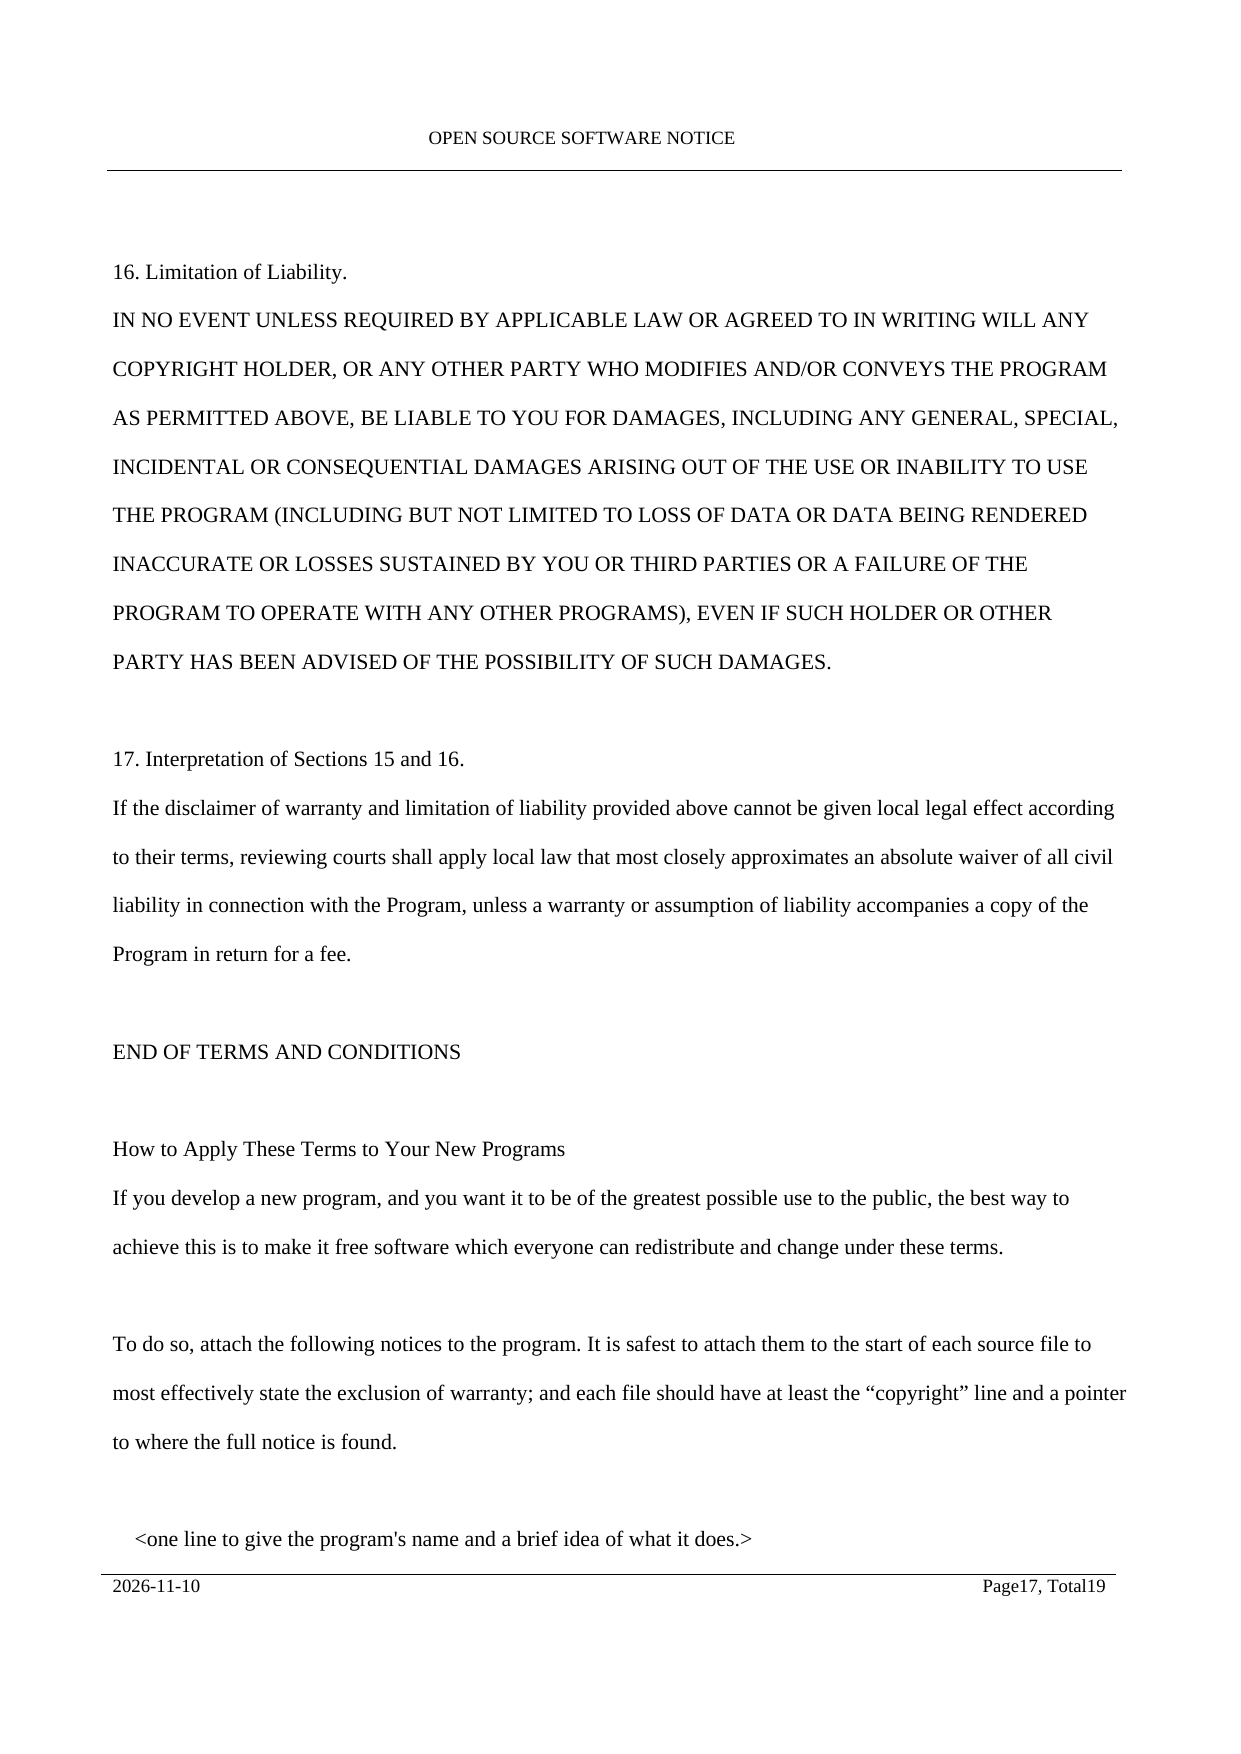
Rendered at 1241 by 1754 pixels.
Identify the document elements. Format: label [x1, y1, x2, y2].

text [112, 206, 1128, 1555]
